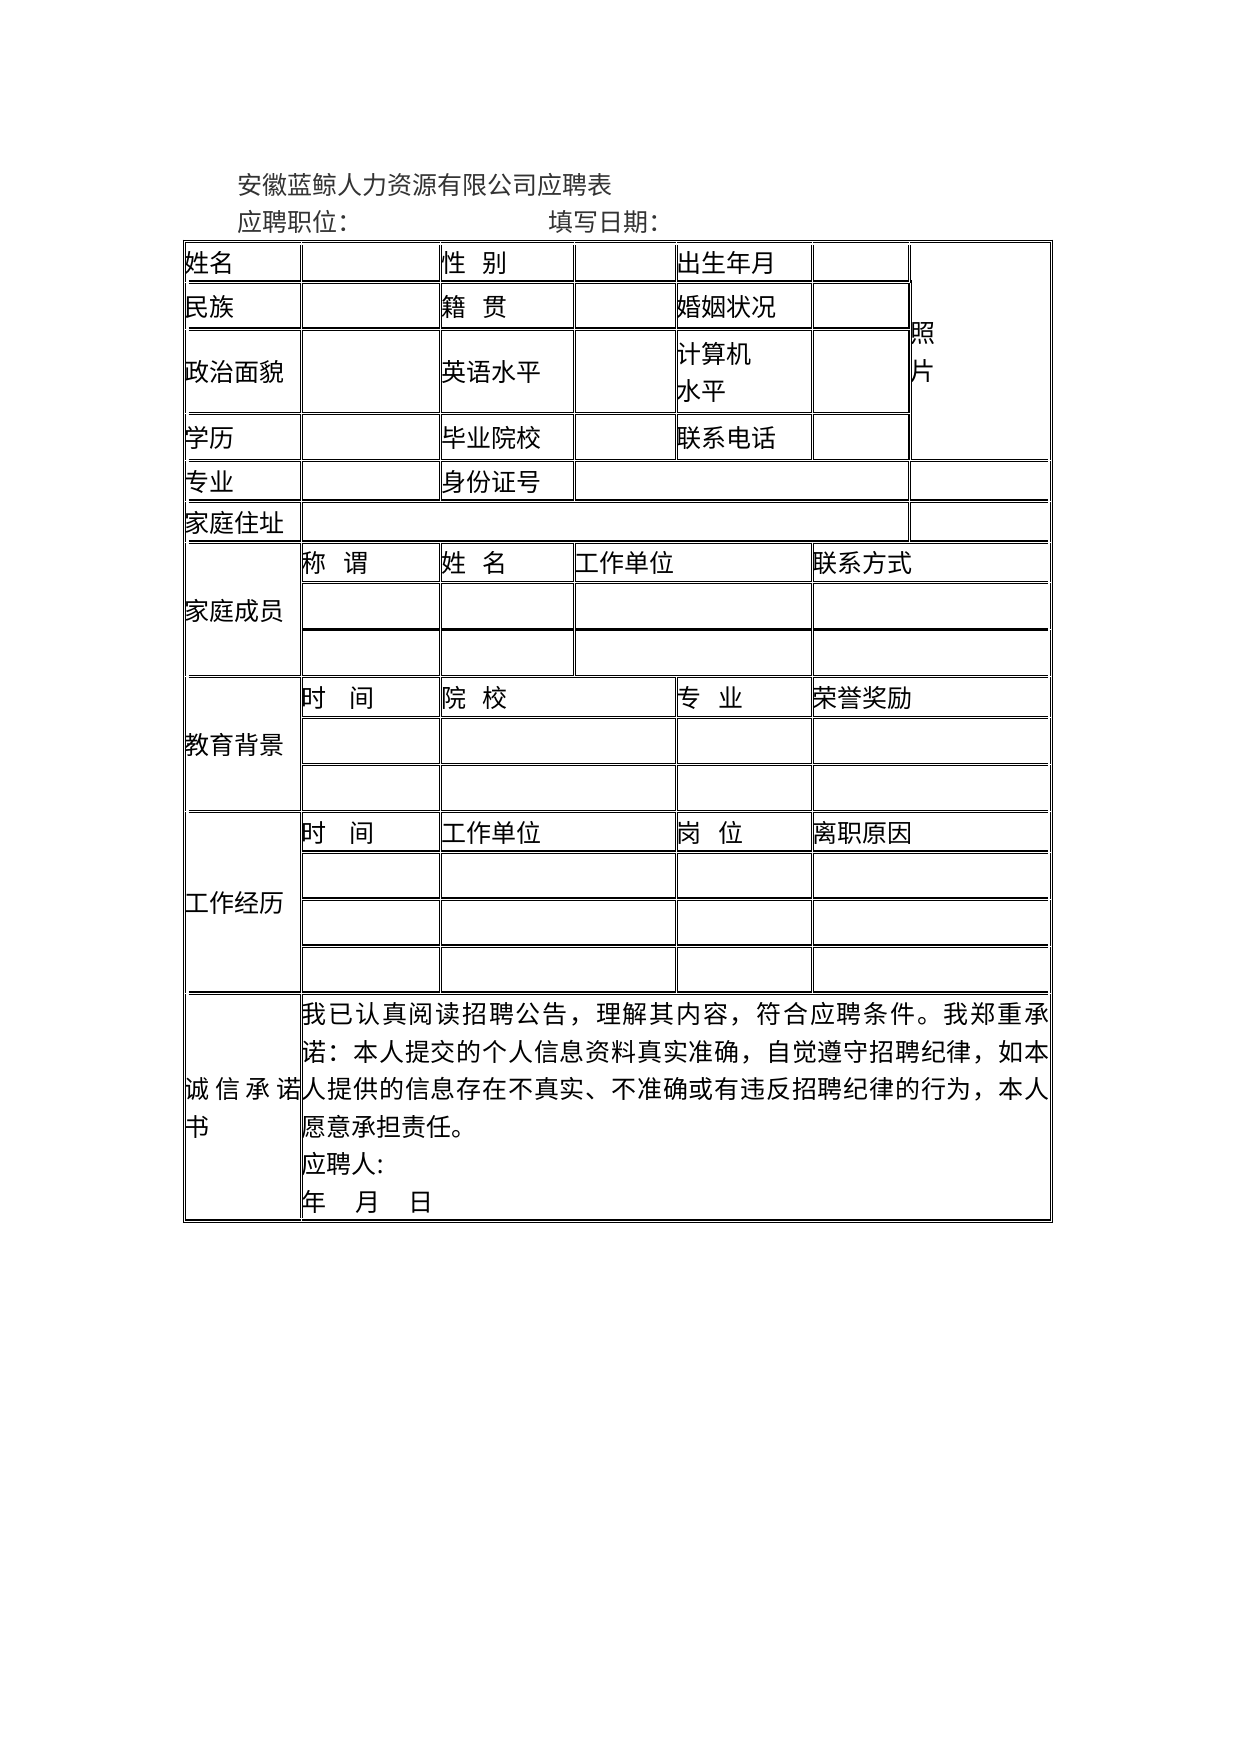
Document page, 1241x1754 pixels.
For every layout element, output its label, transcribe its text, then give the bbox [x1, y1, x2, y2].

table_cell [814, 897, 1050, 944]
table_cell [576, 462, 908, 499]
table_cell 姓 名 [442, 544, 573, 581]
table_cell 工作单位 [442, 813, 675, 850]
table_cell [911, 499, 1050, 540]
table_cell [576, 415, 675, 459]
table_cell [576, 331, 675, 412]
table_cell 时 间 [303, 678, 439, 716]
table_cell [442, 766, 675, 809]
table_cell [576, 584, 811, 628]
table_cell [576, 631, 811, 675]
table_cell [814, 331, 908, 412]
table_cell 工作单位 [576, 544, 811, 581]
table_cell [814, 944, 1050, 991]
table_cell [303, 331, 439, 412]
table_cell 婚姻状况 [678, 284, 811, 327]
table_cell [303, 584, 439, 628]
table_cell 岗 位 [678, 813, 811, 850]
table_cell [442, 854, 675, 897]
table_cell [303, 415, 439, 459]
table_cell 民族 [186, 280, 300, 327]
table_cell 称 谓 [303, 544, 439, 581]
table_cell [303, 901, 439, 944]
table_header [575, 243, 676, 280]
table_cell 离职原因 [814, 810, 1050, 850]
table_cell [303, 631, 439, 675]
table_cell 英语水平 [442, 331, 573, 412]
table_header [813, 243, 910, 280]
table_cell [814, 628, 1051, 675]
table_cell [678, 766, 811, 809]
table_cell 联系方式 [814, 540, 1050, 581]
table_cell 我已认真阅读招聘公告，理解其内容，符合应聘条件。我郑重承诺：本人提交的个人信息资料真实准确，自觉遵守招聘纪律，如本人提供的信息存在不真实、不准确或有违反招聘纪律的行为，本人愿意承担责任。 应聘人: 年 月 日 [302, 991, 1050, 1219]
table_cell [303, 854, 439, 897]
table_cell 时 间 [303, 813, 439, 850]
table_cell [303, 462, 439, 499]
table_cell [442, 948, 675, 991]
table_cell 毕业院校 [442, 415, 573, 459]
table_header 姓名 [186, 243, 302, 280]
table_cell 诚信承诺书 [186, 991, 302, 1219]
table_cell [442, 901, 675, 944]
table_cell [678, 719, 811, 762]
table_header [302, 243, 441, 280]
table_cell 专 业 [678, 678, 811, 716]
table_cell [813, 581, 1051, 628]
table_cell [814, 415, 908, 459]
table_cell [442, 584, 573, 628]
text 应聘职位： 填写日期： [187, 202, 1053, 239]
table_cell 荣誉奖励 [813, 675, 1051, 716]
table_cell [814, 284, 908, 327]
table_cell 政治面貌 [186, 327, 300, 412]
table_cell [678, 854, 811, 897]
table_cell [813, 716, 1051, 762]
table_header 照 片 [910, 243, 1050, 459]
table_cell [576, 284, 675, 327]
table_cell [442, 719, 675, 762]
text 安徽蓝鲸人力资源有限公司应聘表 [187, 164, 1053, 202]
table_cell [678, 901, 811, 944]
table_cell 家庭住址 [186, 499, 300, 540]
table_header 性 别 [441, 243, 574, 280]
table_cell [814, 763, 1050, 809]
table_cell [303, 766, 439, 809]
table_cell [303, 719, 439, 762]
table_cell 专业 [184, 459, 302, 499]
table_cell 籍 贯 [442, 284, 573, 327]
table_cell 联系电话 [678, 415, 811, 459]
table_cell [910, 459, 1051, 499]
table_cell 工作经历 [186, 810, 300, 991]
table_cell [442, 631, 573, 675]
table_cell [814, 850, 1050, 897]
table_header 出生年月 [676, 243, 812, 280]
table_cell 院 校 [442, 678, 675, 716]
table_cell 计算机 水平 [678, 331, 811, 412]
table_cell 家庭成员 [186, 540, 300, 675]
table_cell [678, 948, 811, 991]
table_cell 身份证号 [442, 462, 573, 499]
table_cell 教育背景 [184, 675, 302, 809]
table_cell 学历 [184, 412, 302, 459]
table_cell [303, 503, 908, 540]
table_cell [303, 948, 439, 991]
table_cell [303, 284, 439, 327]
